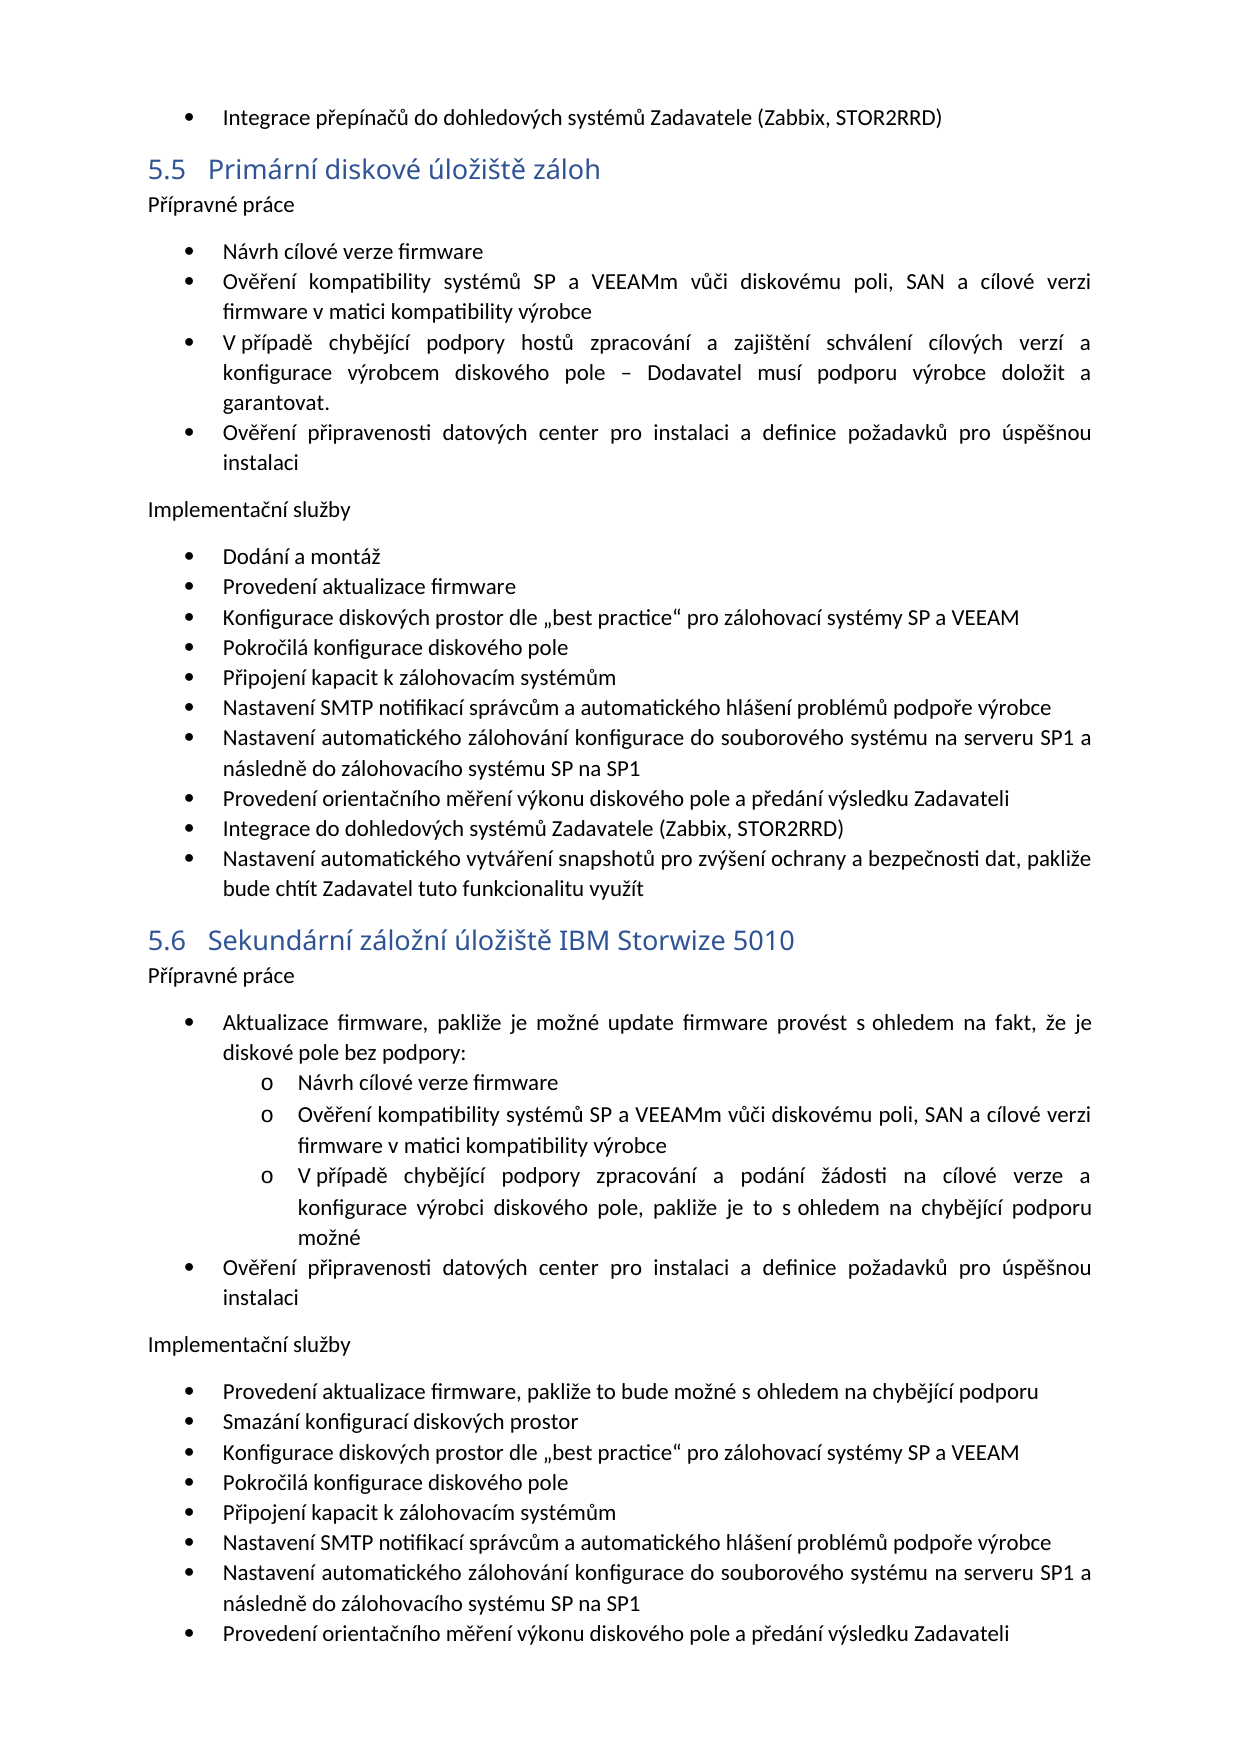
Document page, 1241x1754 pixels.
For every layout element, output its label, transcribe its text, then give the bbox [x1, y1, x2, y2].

text Přípravné práce [148, 961, 1093, 989]
list Nastavení automatického zálohování konfigurace do souborového systému na serveru SP1 a následně do zálohovacího systému SP na SP1 [185, 723, 1093, 782]
list Konfigurace diskových prostor dle „best practice“ pro zálohovací systémy SP a VEEAM [185, 603, 1093, 631]
list Nastavení SMTP notifikací správcům a automatického hlášení problémů podpoře výrobce [185, 693, 1093, 721]
list Integrace přepínačů do dohledových systémů Zadavatele (Zabbix, STOR2RRD) [185, 103, 1093, 131]
list Integrace do dohledových systémů Zadavatele (Zabbix, STOR2RRD) [185, 814, 1093, 842]
list Připojení kapacit k zálohovacím systémům [185, 1498, 1093, 1526]
text Přípravné práce [148, 190, 1093, 218]
list Provedení aktualizace firmware, pakliže to bude možné s ohledem na chybějící podporu [185, 1377, 1093, 1405]
list Smazání konfigurací diskových prostor [185, 1407, 1093, 1435]
list Nastavení SMTP notifikací správcům a automatického hlášení problémů podpoře výrobce [185, 1528, 1093, 1556]
list Ověření kompatibility systémů SP a VEEAMm vůči diskovému poli, SAN a cílové verzi firmware v matici kompatibility výrobce [260, 1100, 1093, 1159]
list Nastavení automatického zálohování konfigurace do souborového systému na serveru SP1 a následně do zálohovacího systému SP na SP1 [185, 1558, 1093, 1617]
list Nastavení automatického vytváření snapshotů pro zvýšení ochrany a bezpečnosti dat, pakliže bude chtít Zadavatel tuto funkcionalitu využít [185, 844, 1093, 902]
subtitle Sekundární záložní úložiště IBM Storwize 5010 [148, 921, 1093, 958]
list Aktualizace firmware, pakliže je možné update firmware provést s ohledem na fakt, že je diskové pole bez podpory: [185, 1008, 1093, 1066]
list Pokročilá konfigurace diskového pole [185, 1468, 1093, 1496]
list Konfigurace diskových prostor dle „best practice“ pro zálohovací systémy SP a VEEAM [185, 1438, 1093, 1466]
list Provedení orientačního měření výkonu diskového pole a předání výsledku Zadavateli [185, 1619, 1093, 1647]
list Pokročilá konfigurace diskového pole [185, 633, 1093, 661]
list Návrh cílové verze firmware [185, 237, 1093, 265]
list Ověření připravenosti datových center pro instalaci a definice požadavků pro úspěšnou instalaci [185, 1253, 1093, 1311]
list V případě chybějící podpory zpracování a podání žádosti na cílové verze a konfigurace výrobci diskového pole, pakliže je to s ohledem na chybějící podporu možné [260, 1161, 1093, 1251]
subtitle Primární diskové úložiště záloh [148, 150, 1093, 187]
text Implementační služby [148, 1330, 1093, 1358]
list Připojení kapacit k zálohovacím systémům [185, 663, 1093, 691]
list V případě chybějící podpory hostů zpracování a zajištění schválení cílových verzí a konfigurace výrobcem diskového pole – Dodavatel musí podporu výrobce doložit a garantovat. [185, 328, 1093, 416]
list Ověření kompatibility systémů SP a VEEAMm vůči diskovému poli, SAN a cílové verzi firmware v matici kompatibility výrobce [185, 267, 1093, 325]
list Dodání a montáž [185, 542, 1093, 570]
list Provedení orientačního měření výkonu diskového pole a předání výsledku Zadavateli [185, 784, 1093, 812]
list Provedení aktualizace firmware [185, 572, 1093, 600]
list Ověření připravenosti datových center pro instalaci a definice požadavků pro úspěšnou instalaci [185, 418, 1093, 476]
text Implementační služby [148, 495, 1093, 523]
list Návrh cílové verze firmware [260, 1068, 1093, 1098]
